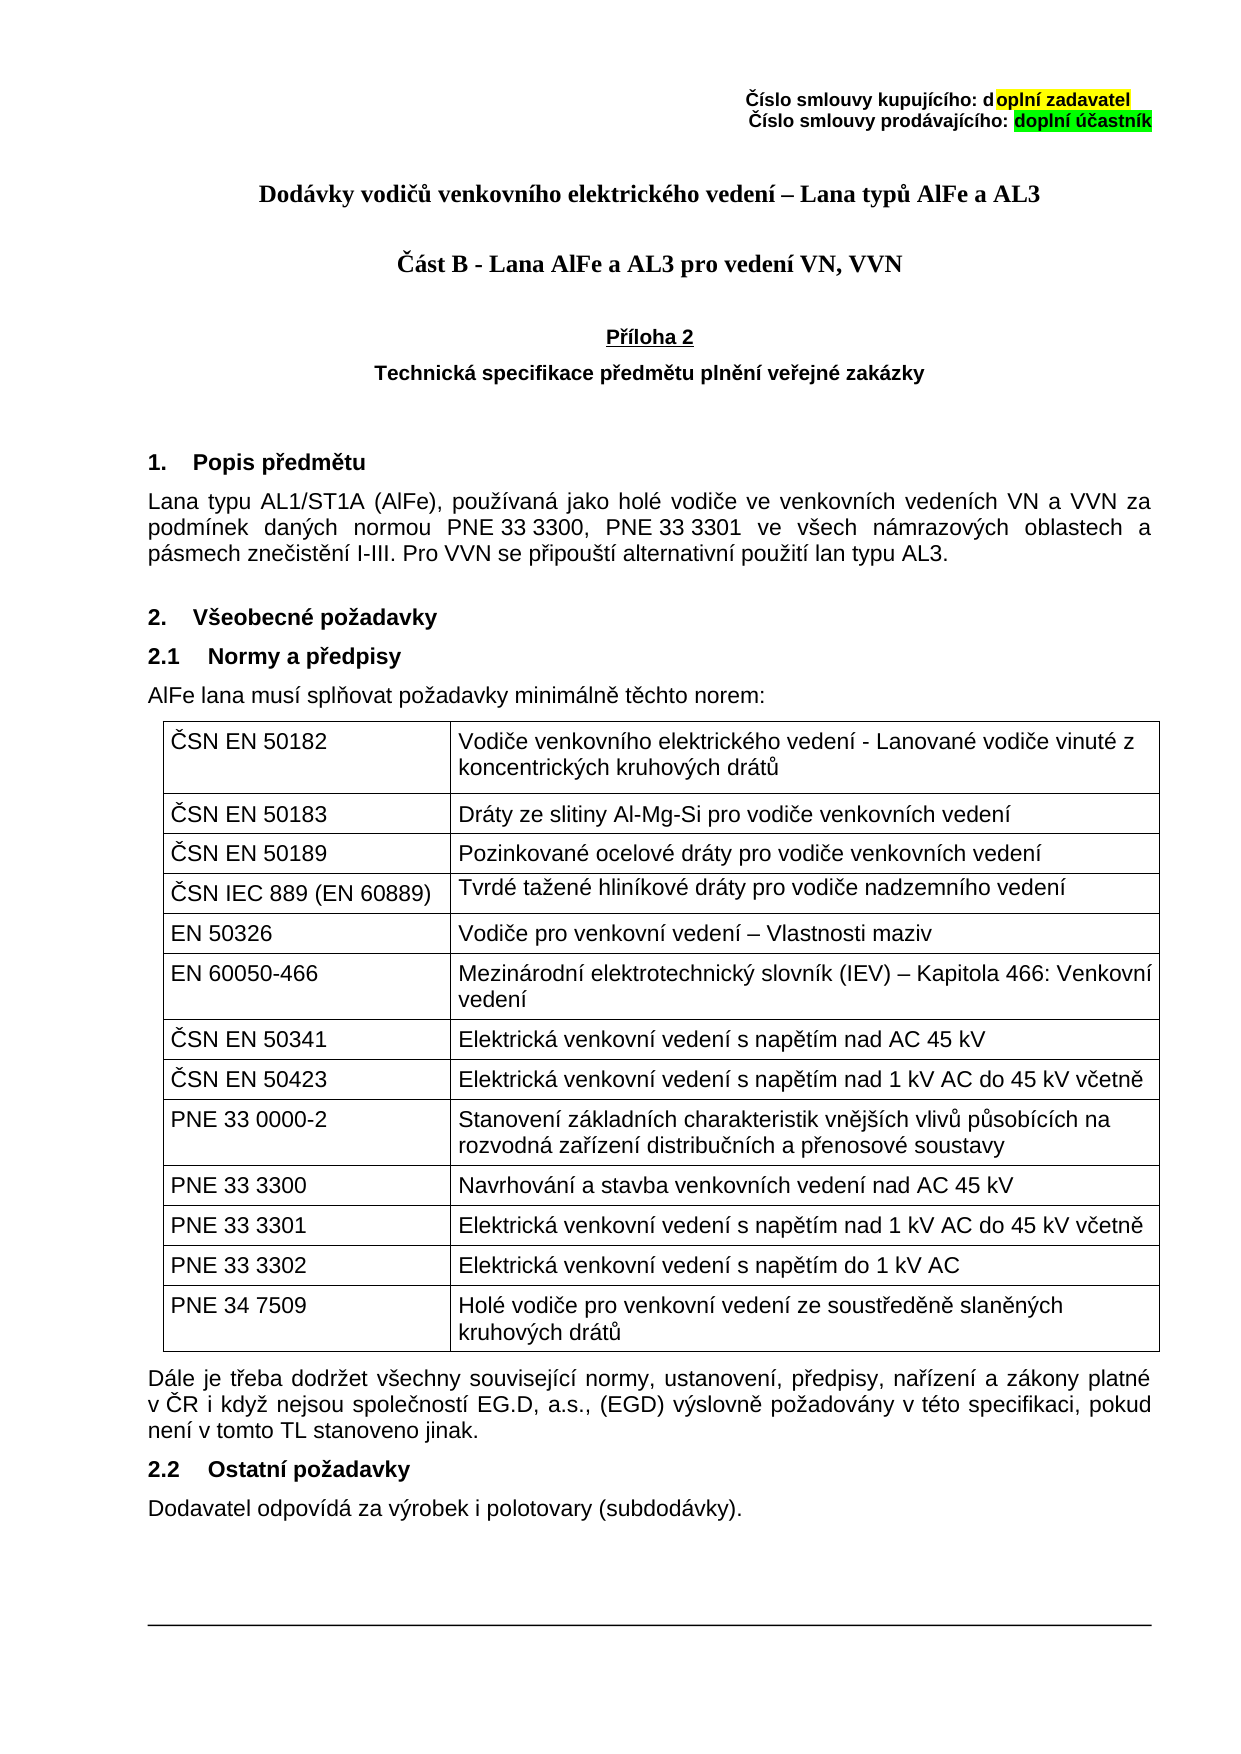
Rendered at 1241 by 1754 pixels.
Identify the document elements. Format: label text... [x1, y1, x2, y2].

text AlFe lana musí splňovat požadavky minimálně těchto norem: [148, 682, 1152, 708]
table_cell Navrhování a stavba venkovních vedení nad AC 45 kV [451, 1166, 1159, 1205]
text Dále je třeba dodržet všechny související normy, ustanovení, předpisy, nařízení a zákony platné v ČR i když nejsou společností EG.D, a.s., (EGD) výslovně požadovány v této specifikaci, pokud není v tomto TL stanoveno jinak. [148, 1364, 1152, 1444]
table_cell EN 60050-466 [164, 954, 450, 1019]
subtitle Ostatní požadavky [148, 1456, 1152, 1482]
table_cell PNE 33 3302 [164, 1246, 450, 1285]
table_cell ČSN EN 50423 [164, 1060, 450, 1099]
text Lana typu AL1/ST1A (AlFe), používaná jako holé vodiče ve venkovních vedeních VN a VVN za podmínek daných normou PNE 33 3300, PNE 33 3301 ve všech námrazových oblastech a pásmech znečistění I-III. Pro VVN se připouští alternativní použití lan typu AL3. [148, 488, 1152, 567]
table_cell Elektrická venkovní vedení s napětím nad AC 45 kV [451, 1020, 1159, 1059]
subtitle Normy a předpisy [148, 643, 1152, 669]
table_header ČSN EN 50182 [164, 722, 450, 793]
table_cell Elektrická venkovní vedení s napětím nad 1 kV AC do 45 kV včetně [451, 1060, 1159, 1099]
text Dodavatel odpovídá za výrobek i polotovary (subdodávky). [148, 1495, 1152, 1521]
table_cell PNE 34 7509 [164, 1286, 450, 1351]
table_cell ČSN IEC 889 (EN 60889) [164, 874, 450, 913]
table_cell PNE 33 3301 [164, 1206, 450, 1245]
table_cell Elektrická venkovní vedení s napětím nad 1 kV AC do 45 kV včetně [451, 1206, 1159, 1245]
table_cell Vodiče pro venkovní vedení – Vlastnosti maziv [451, 914, 1159, 953]
table_cell Dráty ze slitiny Al-Mg-Si pro vodiče venkovních vedení [451, 794, 1159, 833]
subtitle Všeobecné požadavky [148, 604, 1152, 631]
table_cell PNE 33 3300 [164, 1166, 450, 1205]
table_cell Stanovení základních charakteristik vnějších vlivů působících na rozvodná zařízení distribučních a přenosové soustavy [451, 1100, 1159, 1165]
table_cell ČSN EN 50183 [164, 794, 450, 833]
table_cell ČSN EN 50341 [164, 1020, 450, 1059]
table_cell Holé vodiče pro venkovní vedení ze soustředěně slaněných kruhových drátů [451, 1286, 1159, 1351]
table_cell Pozinkované ocelové dráty pro vodiče venkovních vedení [451, 834, 1159, 873]
table_cell Tvrdé tažené hliníkové dráty pro vodiče nadzemního vedení [451, 874, 1159, 913]
table_cell Elektrická venkovní vedení s napětím do 1 kV AC [451, 1246, 1159, 1285]
table_cell ČSN EN 50189 [164, 834, 450, 873]
table_header Vodiče venkovního elektrického vedení - Lanované vodiče vinuté z koncentrických kruhových drátů [451, 722, 1159, 793]
table_cell PNE 33 0000-2 [164, 1100, 450, 1165]
table_cell Mezinárodní elektrotechnický slovník (IEV) – Kapitola 466: Venkovní vedení [451, 954, 1159, 1019]
table_cell EN 50326 [164, 914, 450, 953]
subtitle Popis předmětu [148, 449, 1152, 475]
